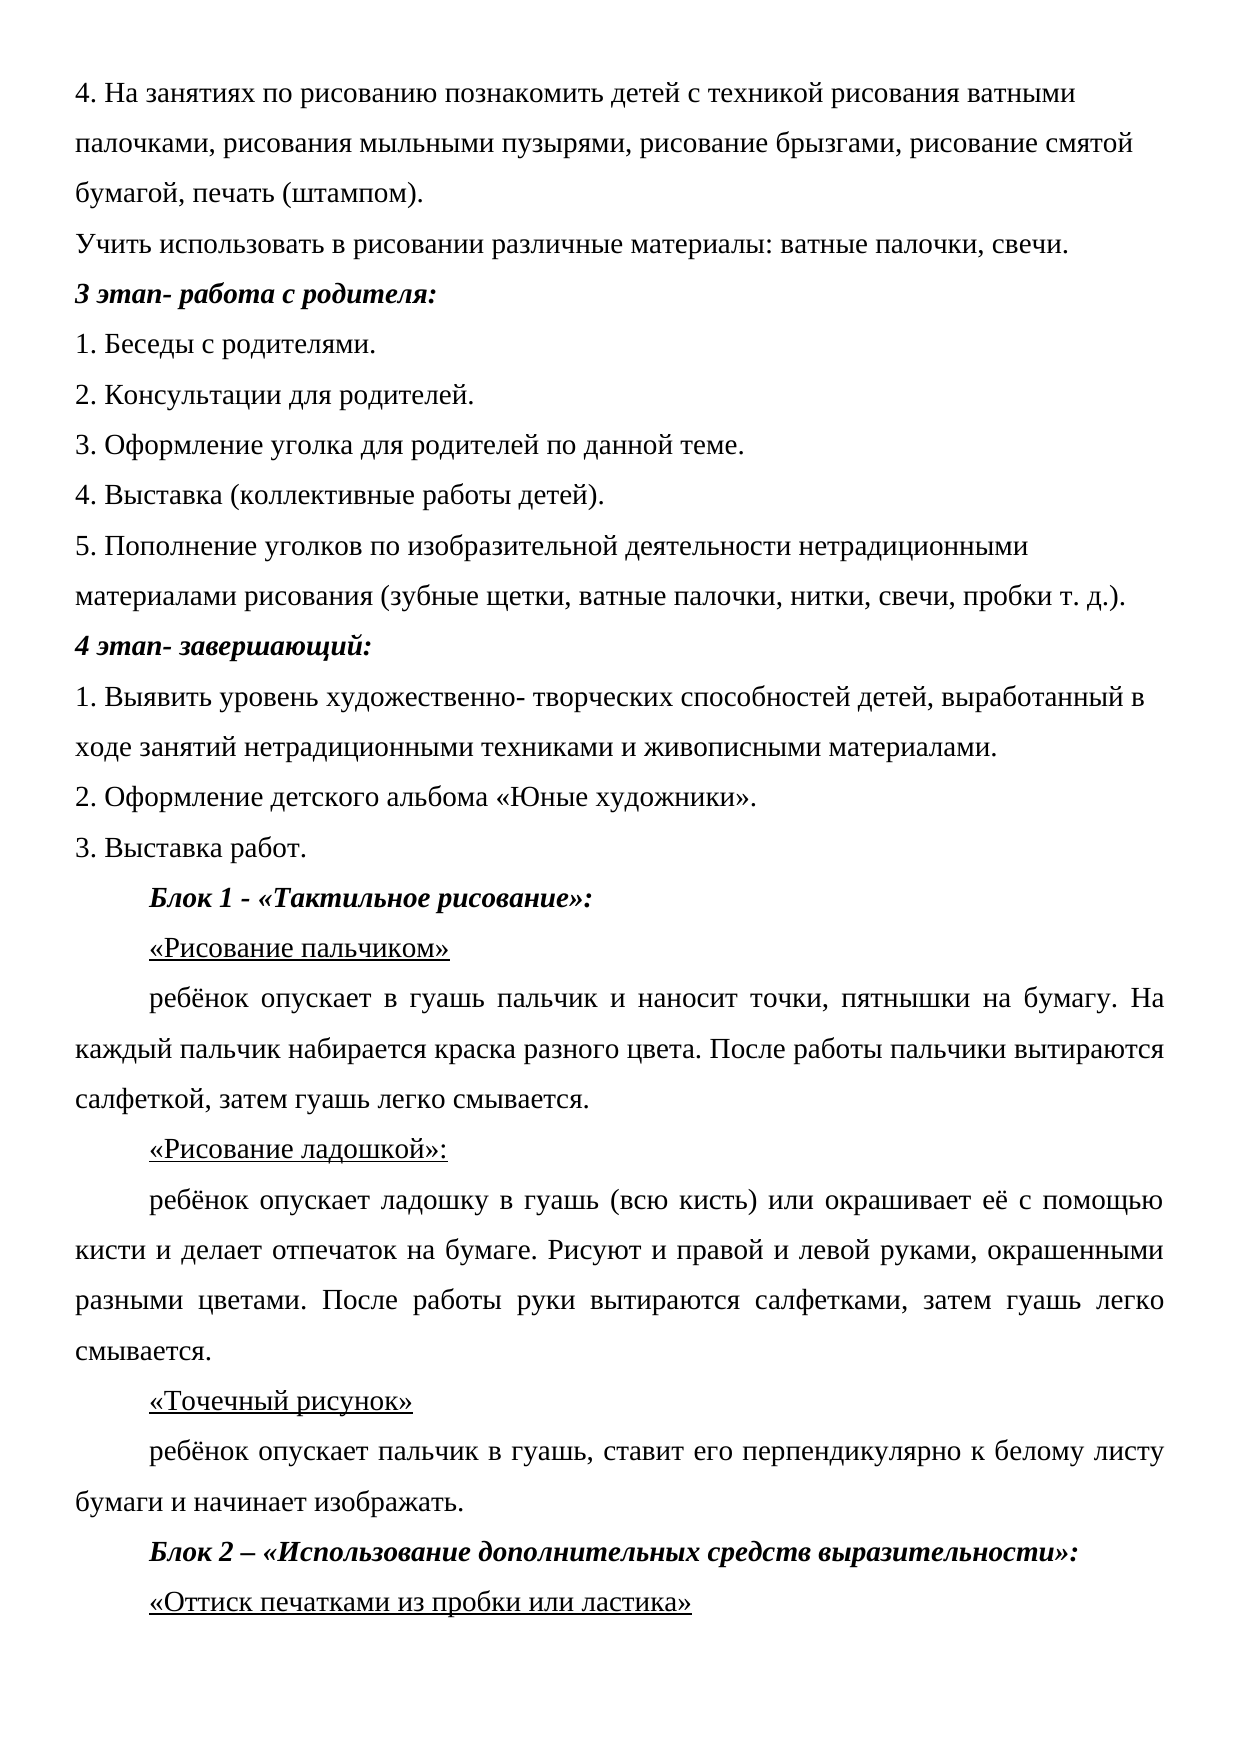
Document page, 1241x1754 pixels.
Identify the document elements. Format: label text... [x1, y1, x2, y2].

text Блок 2 – «Использование дополнительных средств выразительности»: [75, 1534, 1165, 1568]
text «Оттиск печатками из пробки или ластика» [75, 1584, 1165, 1618]
text «Рисование ладошкой»: [75, 1132, 1165, 1165]
text ребёнок опускает в гуашь пальчик и наносит точки, пятнышки на бумагу. На каждый пальчик набирается краска разного цвета. После работы пальчики вытираются салфеткой, затем гуашь легко смывается. [75, 981, 1165, 1115]
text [75, 75, 1180, 863]
text ребёнок опускает ладошку в гуашь (всю кисть) или окрашивает её с помощью кисти и делает отпечаток на бумаге. Рисуют и правой и левой руками, окрашенными разными цветами. После работы руки вытираются салфетками, затем гуашь легко смывается. [75, 1182, 1165, 1366]
text Блок 1 - «Тактильное рисование»: [75, 880, 1165, 913]
text «Рисование пальчиком» [75, 930, 1165, 964]
text «Точечный рисунок» [75, 1383, 1165, 1417]
text ребёнок опускает пальчик в гуашь, ставит его перпендикулярно к белому листу бумаги и начинает изображать. [75, 1433, 1165, 1517]
